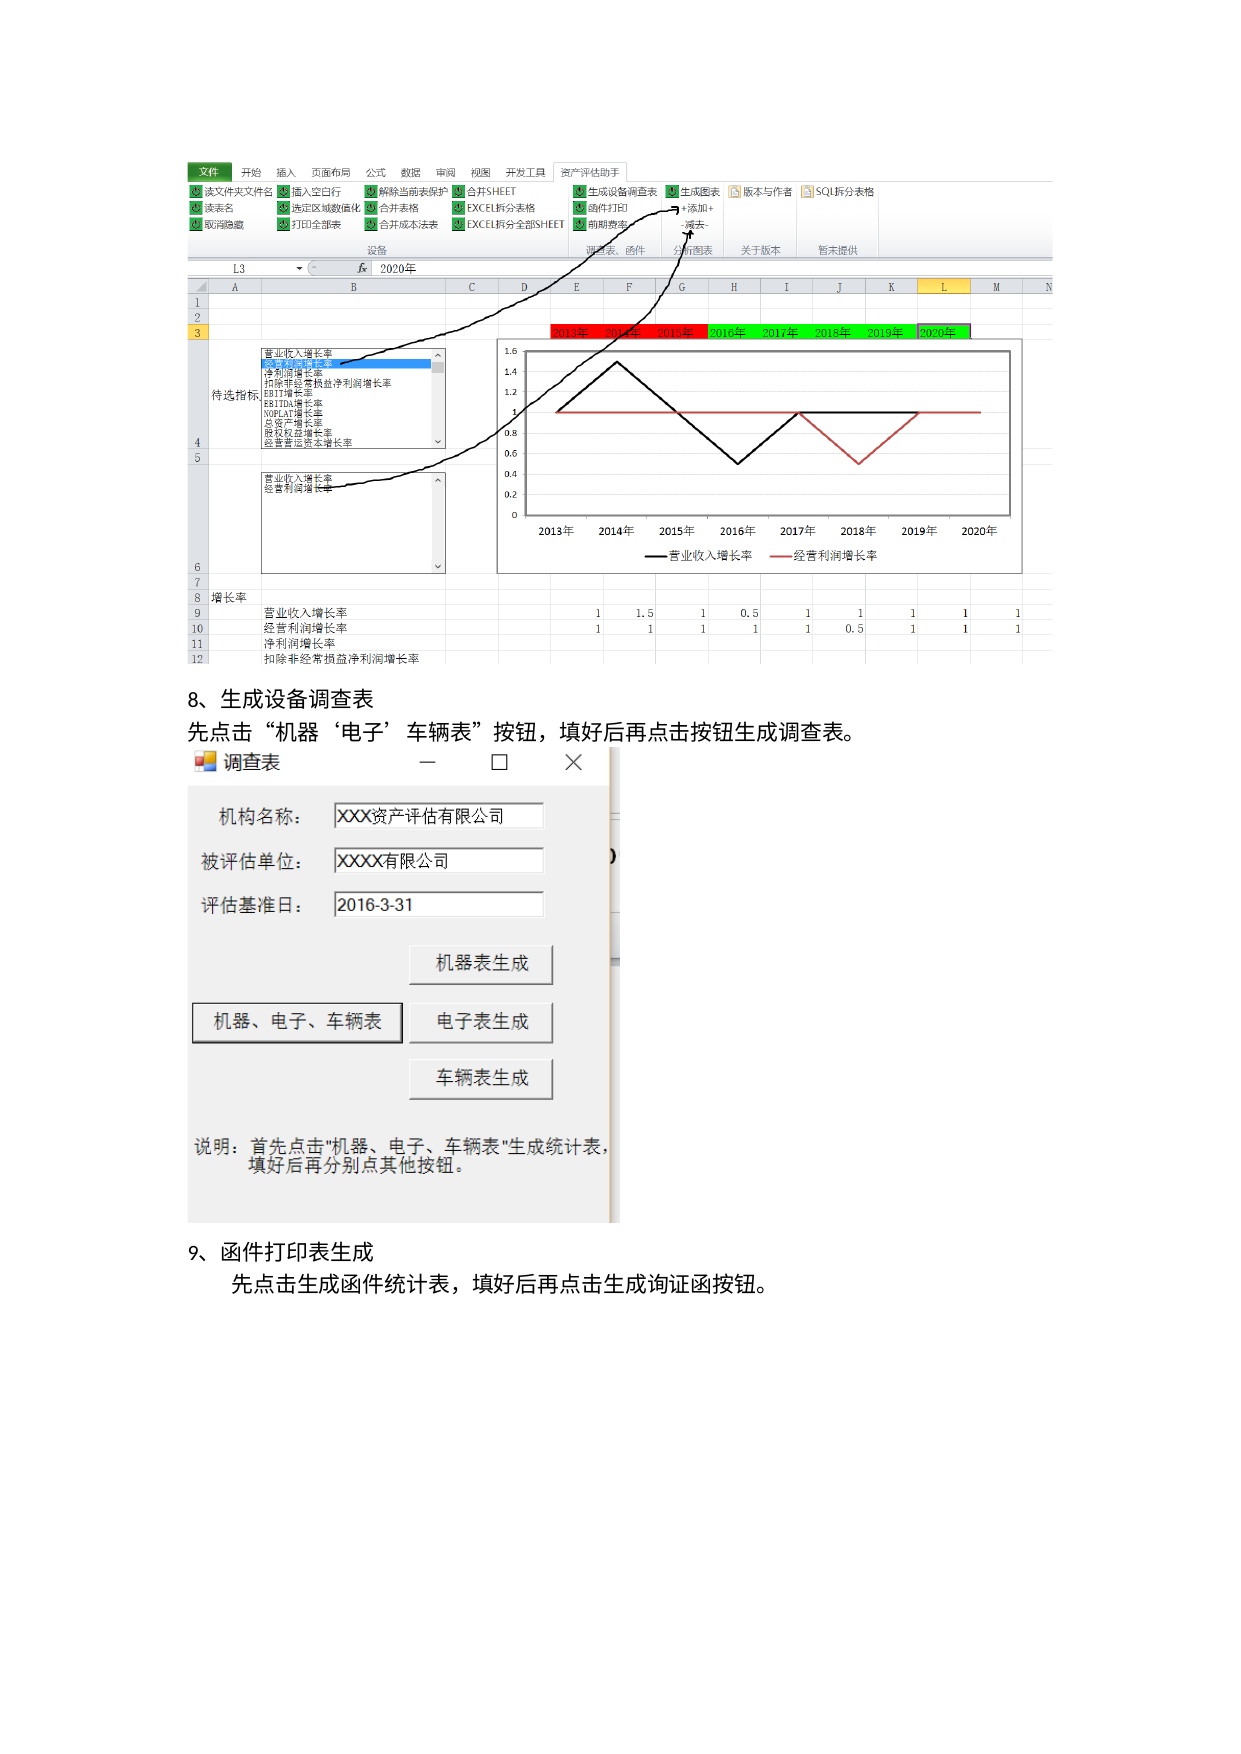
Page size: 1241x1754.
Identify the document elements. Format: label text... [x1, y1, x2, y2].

text 9、函件打印表生成 [187, 1234, 1053, 1267]
picture [187, 162, 1053, 664]
text 先点击生成函件统计表，填好后再点击生成询证函按钮。 [187, 1267, 1053, 1299]
picture [187, 747, 620, 1223]
text 先点击“机器‘电子’车辆表”按钮，填好后再点击按钮生成调查表。 [187, 714, 1053, 747]
text 8、生成设备调查表 [187, 682, 1053, 714]
